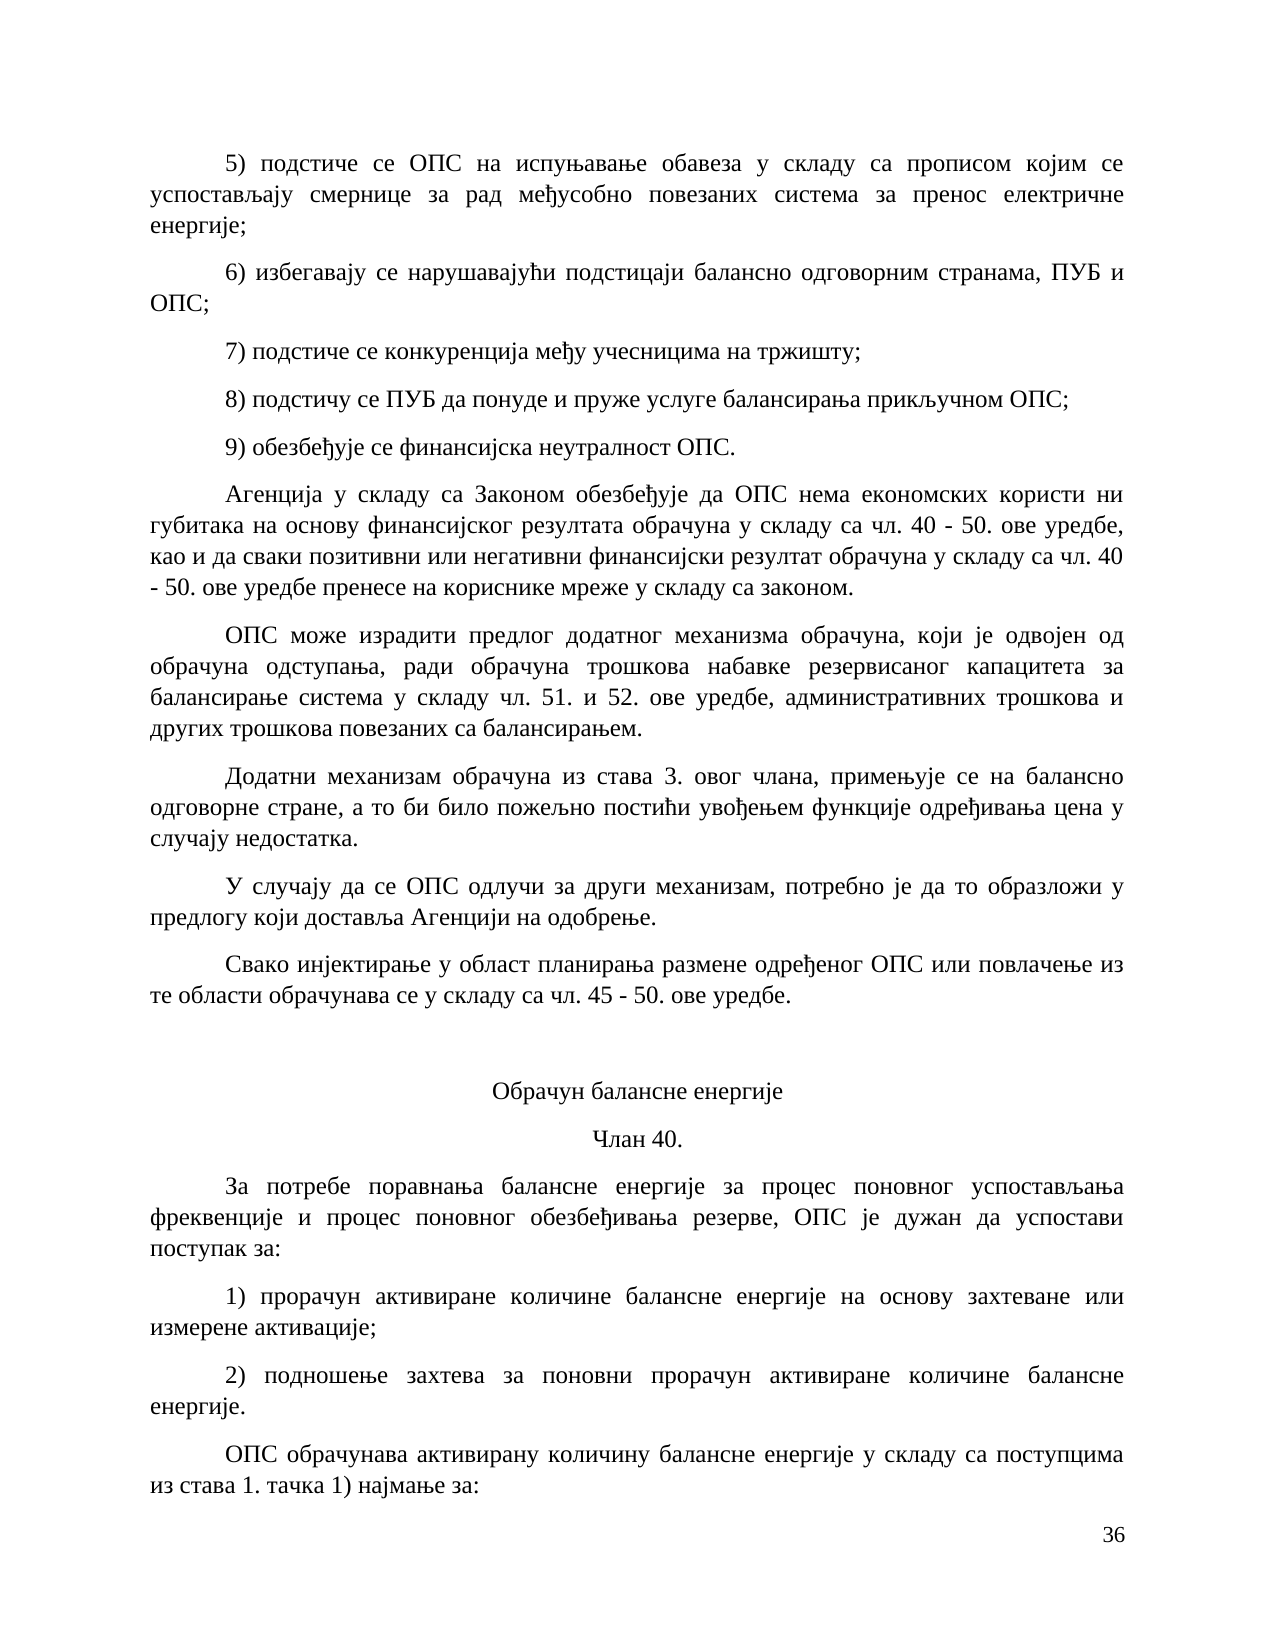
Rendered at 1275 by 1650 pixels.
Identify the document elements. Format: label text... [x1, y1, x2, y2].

text 8) подстичу се ПУБ да понуде и пруже услуге балансирања прикључном ОПС; [150, 384, 1125, 413]
text 2) подношење захтева за поновни прорачун активиране количине балансне енергије. [150, 1360, 1125, 1420]
text 5) подстиче се ОПС на испуњавање обавеза у складу са прописом којим се успостављају смернице за рад међусобно повезаних система за пренос електричне енергије; [150, 148, 1125, 238]
text У случају да се ОПС одлучи за други механизам, потребно је да то образложи у предлогу који доставља Агенцији на одобрење. [150, 871, 1125, 931]
text Свако инјектирање у област планирања размене одређеног ОПС или повлачење из те области обрачунава се у складу са чл. 45 - 50. ове уредбе. [150, 949, 1125, 1009]
text ОПС обрачунава активирану количину балансне енергије у складу са поступцима из става 1. тачка 1) најмање за: [150, 1439, 1125, 1498]
text 1) прорачун активиране количине балансне енергије на основу захтеване или измерене активације; [150, 1281, 1125, 1341]
text 6) избегавају се нарушавајући подстицаји балансно одговорним странама, ПУБ и ОПС; [150, 257, 1125, 317]
text 7) подстиче се конкуренција међу учесницима на тржишту; [225, 336, 1125, 365]
text 9) обезбеђује се финансијска неутралност ОПС. [225, 432, 1125, 460]
text Обрачун балансне енергије [150, 1076, 1125, 1105]
text Додатни механизам обрачуна из става 3. овог члана, примењује се на балансно одговорне стране, а то би било пожељно постићи увођењем функције одређивања цена у случају недостатка. [150, 761, 1125, 852]
text ОПС може израдити предлог додатног механизма обрачуна, који је одвојен од обрачуна одступања, ради обрачуна трошкова набавке резервисаног капацитета за балансирање система у складу чл. 51. и 52. ове уредбе, административних трошкова и других трошкова повезаних са балансирањем. [150, 620, 1125, 742]
text Агенција у складу са Законом обезбеђује да ОПС нема економских користи ни губитака на основу финансијског резултата обрачуна у складу са чл. 40 - 50. ове уредбе, као и да сваки позитивни или негативни финансијски резултат обрачуна у складу са чл. 40 - 50. ове уредбе пренесе на кориснике мреже у складу са законом. [150, 479, 1125, 601]
text Члан 40. [150, 1124, 1125, 1152]
text За потребе поравнања балансне енергије за процес поновног успостављања фреквенције и процес поновног обезбеђивања резерве, ОПС је дужан да успостави поступак за: [150, 1171, 1125, 1262]
